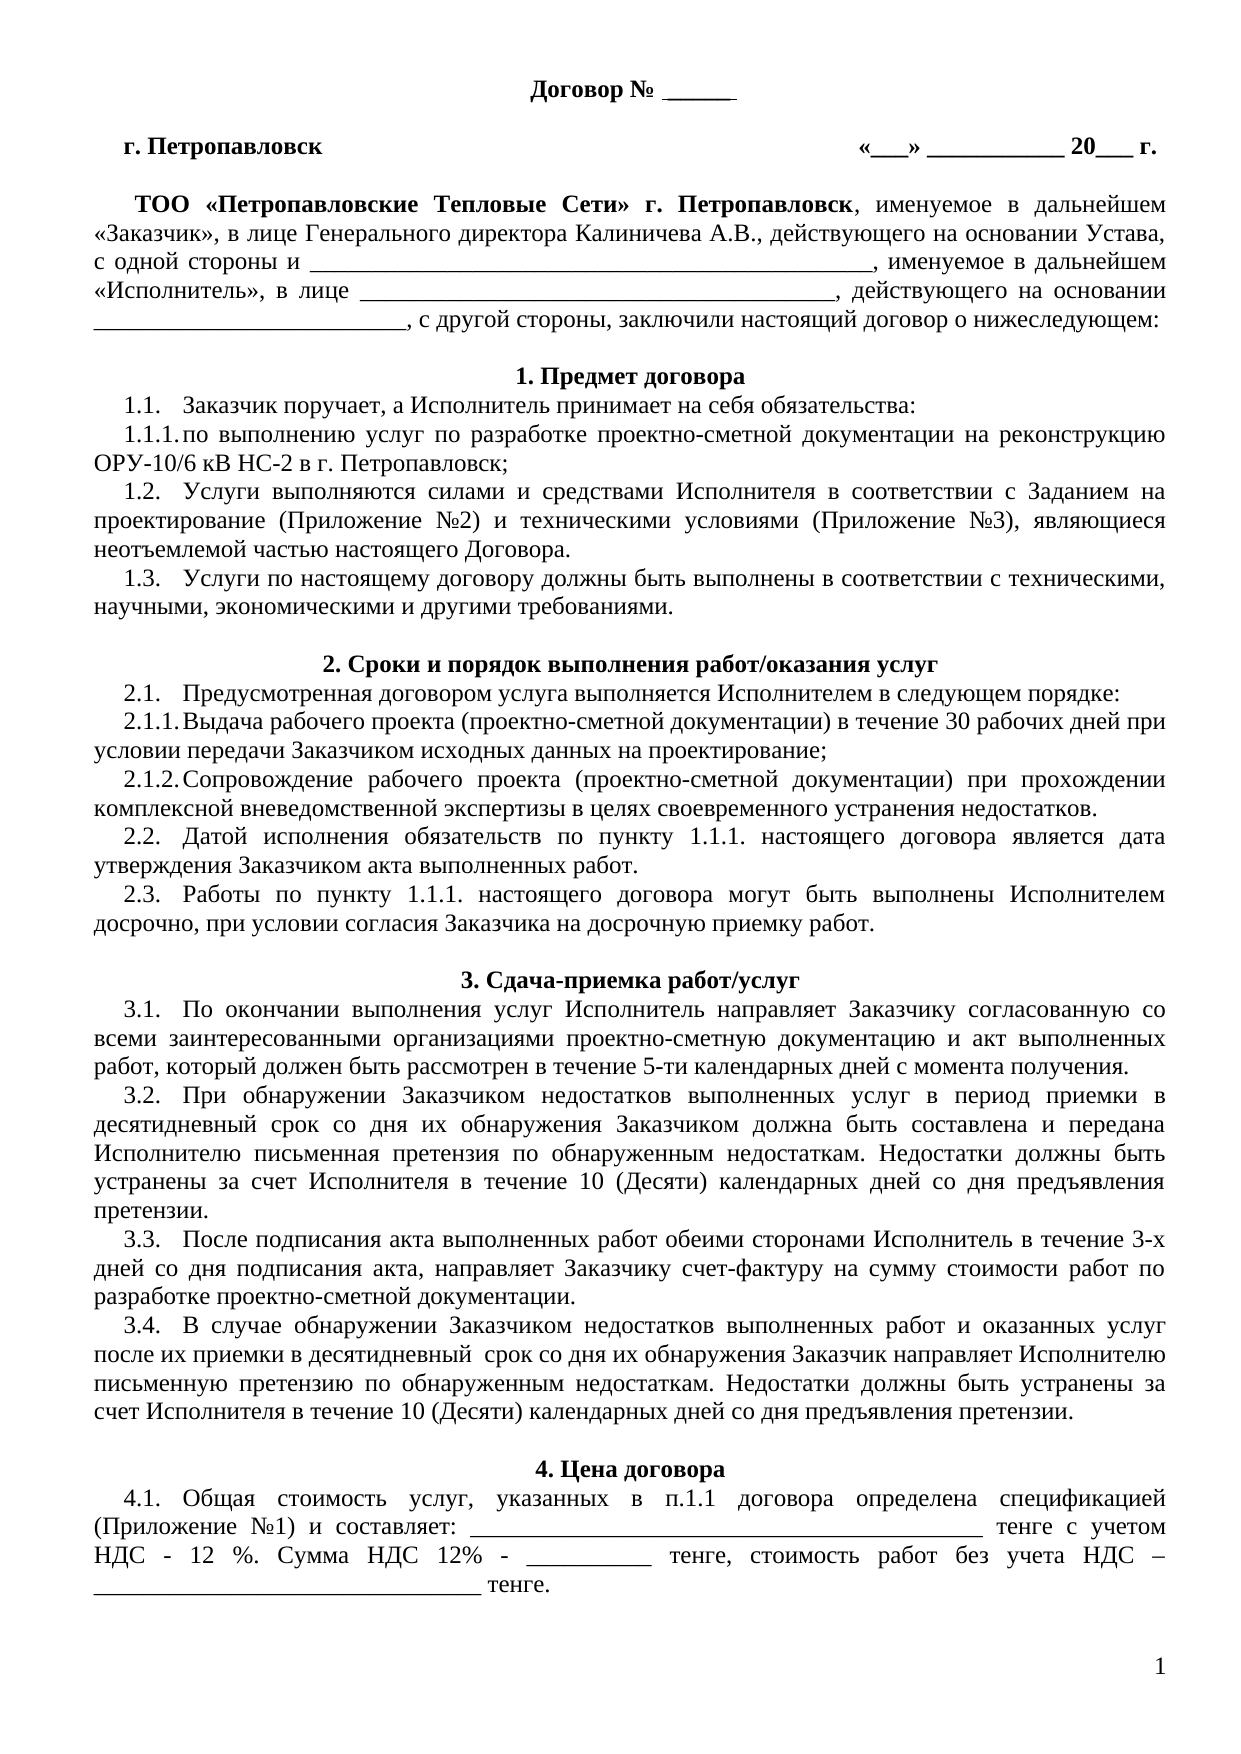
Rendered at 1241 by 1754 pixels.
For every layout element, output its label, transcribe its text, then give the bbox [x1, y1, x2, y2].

text 2.3. Работы по пункту 1.1.1. настоящего договора могут быть выполнены Исполнителем досрочно, при условии согласия Заказчика на досрочную приемку работ. [94, 879, 1167, 936]
text 2.1.1. Выдача рабочего проекта (проектно-сметной документации) в течение 30 рабочих дней при условии передачи Заказчиком исходных данных на проектирование; [94, 706, 1167, 764]
text 2. Сроки и порядок выполнения работ/оказания услуг [94, 649, 1167, 678]
text 1.1.1. по выполнению услуг по разработке проектно-сметной документации на реконструкцию ОРУ-10/6 кВ НС-2 в г. Петропавловск; [94, 419, 1167, 476]
text Договор № _____ [94, 74, 1167, 103]
text 1. Предмет договора [94, 361, 1167, 390]
text 3.1. По окончании выполнения услуг Исполнитель направляет Заказчику согласованную со всеми заинтересованными организациями проектно-сметную документацию и акт выполненных работ, который должен быть рассмотрен в течение 5-ти календарных дней с момента получения. [94, 994, 1167, 1080]
text 1.3. Услуги по настоящему договору должны быть выполнены в соответствии с техническими, научными, экономическими и другими требованиями. [94, 563, 1167, 620]
text 4. Цена договора [94, 1454, 1167, 1483]
text 1.2. Услуги выполняются силами и средствами Исполнителя в соответствии с Заданием на проектирование (Приложение №2) и техническими условиями (Приложение №3), являющиеся неотъемлемой частью настоящего Договора. [94, 476, 1167, 563]
text 3.4. В случае обнаружении Заказчиком недостатков выполненных работ и оказанных услуг после их приемки в десятидневный срок со дня их обнаружения Заказчик направляет Исполнителю письменную претензию по обнаруженным недостаткам. Недостатки должны быть устранены за счет Исполнителя в течение 10 (Десяти) календарных дней со дня предъявления претензии. [94, 1310, 1167, 1425]
text 2.2. Датой исполнения обязательств по пункту 1.1.1. настоящего договора является дата утверждения Заказчиком акта выполненных работ. [94, 821, 1167, 879]
text 1.1. Заказчик поручает, а Исполнитель принимает на себя обязательства: [94, 390, 1167, 419]
text 2.1.2. Сопровождение рабочего проекта (проектно-сметной документации) при прохождении комплексной вневедомственной экспертизы в целях своевременного устранения недостатков. [94, 764, 1167, 821]
text г. Петропавловск «___» ___________ 20___ г. [94, 131, 1167, 160]
text 3. Сдача-приемка работ/услуг [94, 965, 1167, 994]
text 4.1. Общая стоимость услуг, указанных в п.1.1 договора определена спецификацией (Приложение №1) и составляет: _________________________________________ тенге с учетом НДС - 12 %. Сумма НДС 12% - __________ тенге, стоимость работ без учета НДС – _______________________________ тенге. [94, 1483, 1167, 1598]
text 2.1. Предусмотренная договором услуга выполняется Исполнителем в следующем порядке: [94, 678, 1167, 706]
text 3.2. При обнаружении Заказчиком недостатков выполненных услуг в период приемки в десятидневный срок со дня их обнаружения Заказчиком должна быть составлена и передана Исполнителю письменная претензия по обнаруженным недостаткам. Недостатки должны быть устранены за счет Исполнителя в течение 10 (Десяти) календарных дней со дня предъявления претензии. [94, 1080, 1167, 1224]
text 3.3. После подписания акта выполненных работ обеими сторонами Исполнитель в течение 3-х дней со дня подписания акта, направляет Заказчику счет-фактуру на сумму стоимости работ по разработке проектно-сметной документации. [94, 1224, 1167, 1310]
text ТОО «Петропавловские Тепловые Сети» г. Петропавловск, именуемое в дальнейшем «Заказчик», в лице Генерального директора Калиничева А.В., действующего на основании Устава, с одной стороны и _____________________________________________, именуемое в дальнейшем «Исполнитель», в лице ______________________________________, действующего на основании _________________________, с другой стороны, заключили настоящий договор о нижеследующем: [94, 189, 1167, 333]
